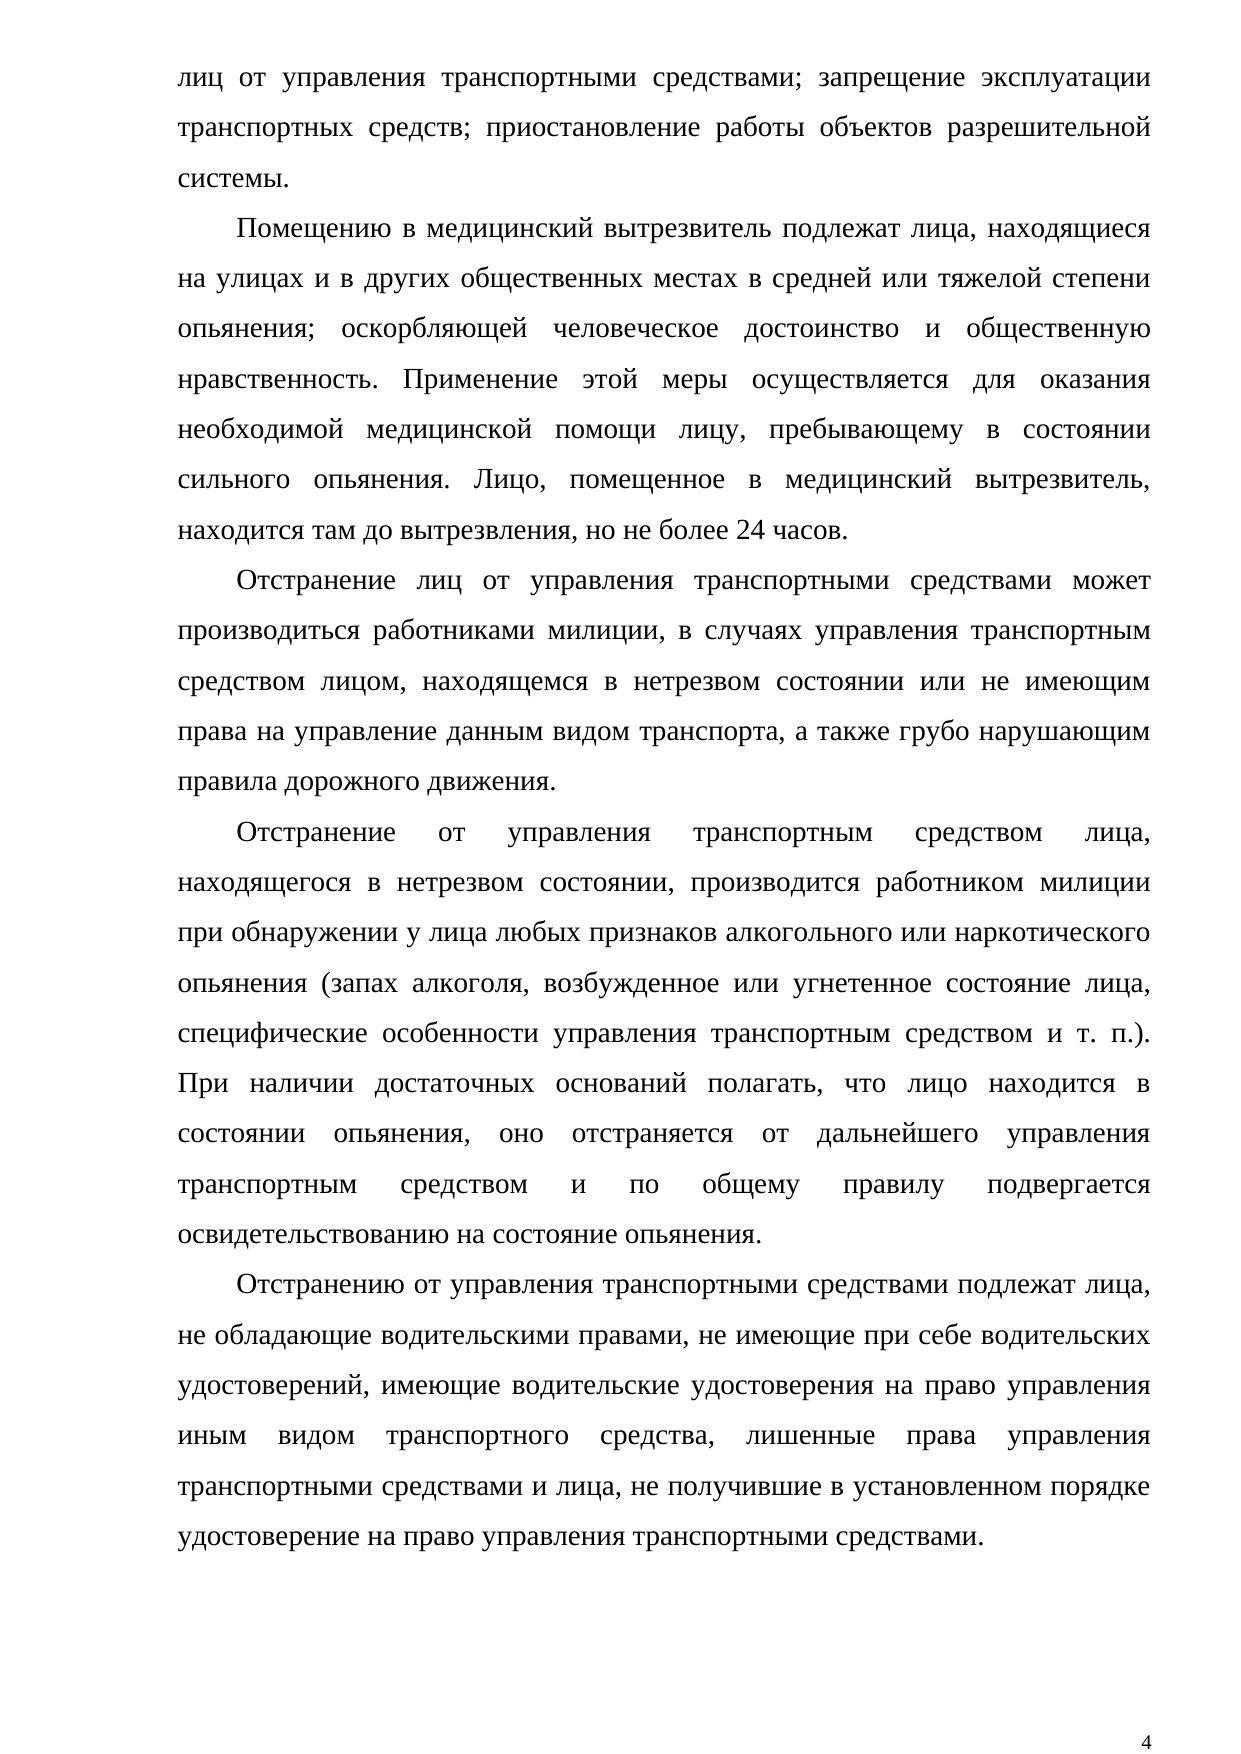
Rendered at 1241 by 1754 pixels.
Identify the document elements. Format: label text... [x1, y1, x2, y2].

text Отстранение лиц от управления транспортными средствами может производиться работниками милиции, в случаях управления транспортным средством лицом, находящемся в нетрезвом состоянии или не имеющим права на управление данным видом транспорта, а также грубо нарушающим правила дорожного движения. [177, 562, 1152, 797]
text Помещению в медицинский вытрезвитель подлежат лица, находящиеся на улицах и в других общественных местах в средней или тяжелой степени опьянения; оскорбляющей человеческое достоинство и общественную нравственность. Применение этой меры осуществляется для оказания необходимой медицинской помощи лицу, пребывающему в состоянии сильного опьянения. Лицо, помещенное в медицинский вытрезвитель, находится там до вытрезвления, но не более 24 часов. [177, 210, 1152, 545]
text Отстранению от управления транспортными средствами подлежат лица, не обладающие водительскими правами, не имеющие при себе водительских удостоверений, имеющие водительские удостоверения на право управления иным видом транспортного средства, лишенные права управления транспортными средствами и лица, не получившие в установленном порядке удостоверение на право управления транспортными средствами. [177, 1267, 1152, 1552]
text Отстранение от управления транспортным средством лица, находящегося в нетрезвом состоянии, производится работником милиции при обнаружении у лица любых признаков алкогольного или наркотического опьянения (запах алкоголя, возбужденное или угнетенное состояние лица, специфические особенности управления транспортным средством и т. п.). При наличии достаточных оснований полагать, что лицо находится в состоянии опьянения, оно отстраняется от дальнейшего управления транспортным средством и по общему правилу подвергается освидетельствованию на состояние опьянения. [177, 814, 1152, 1250]
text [177, 59, 1152, 193]
